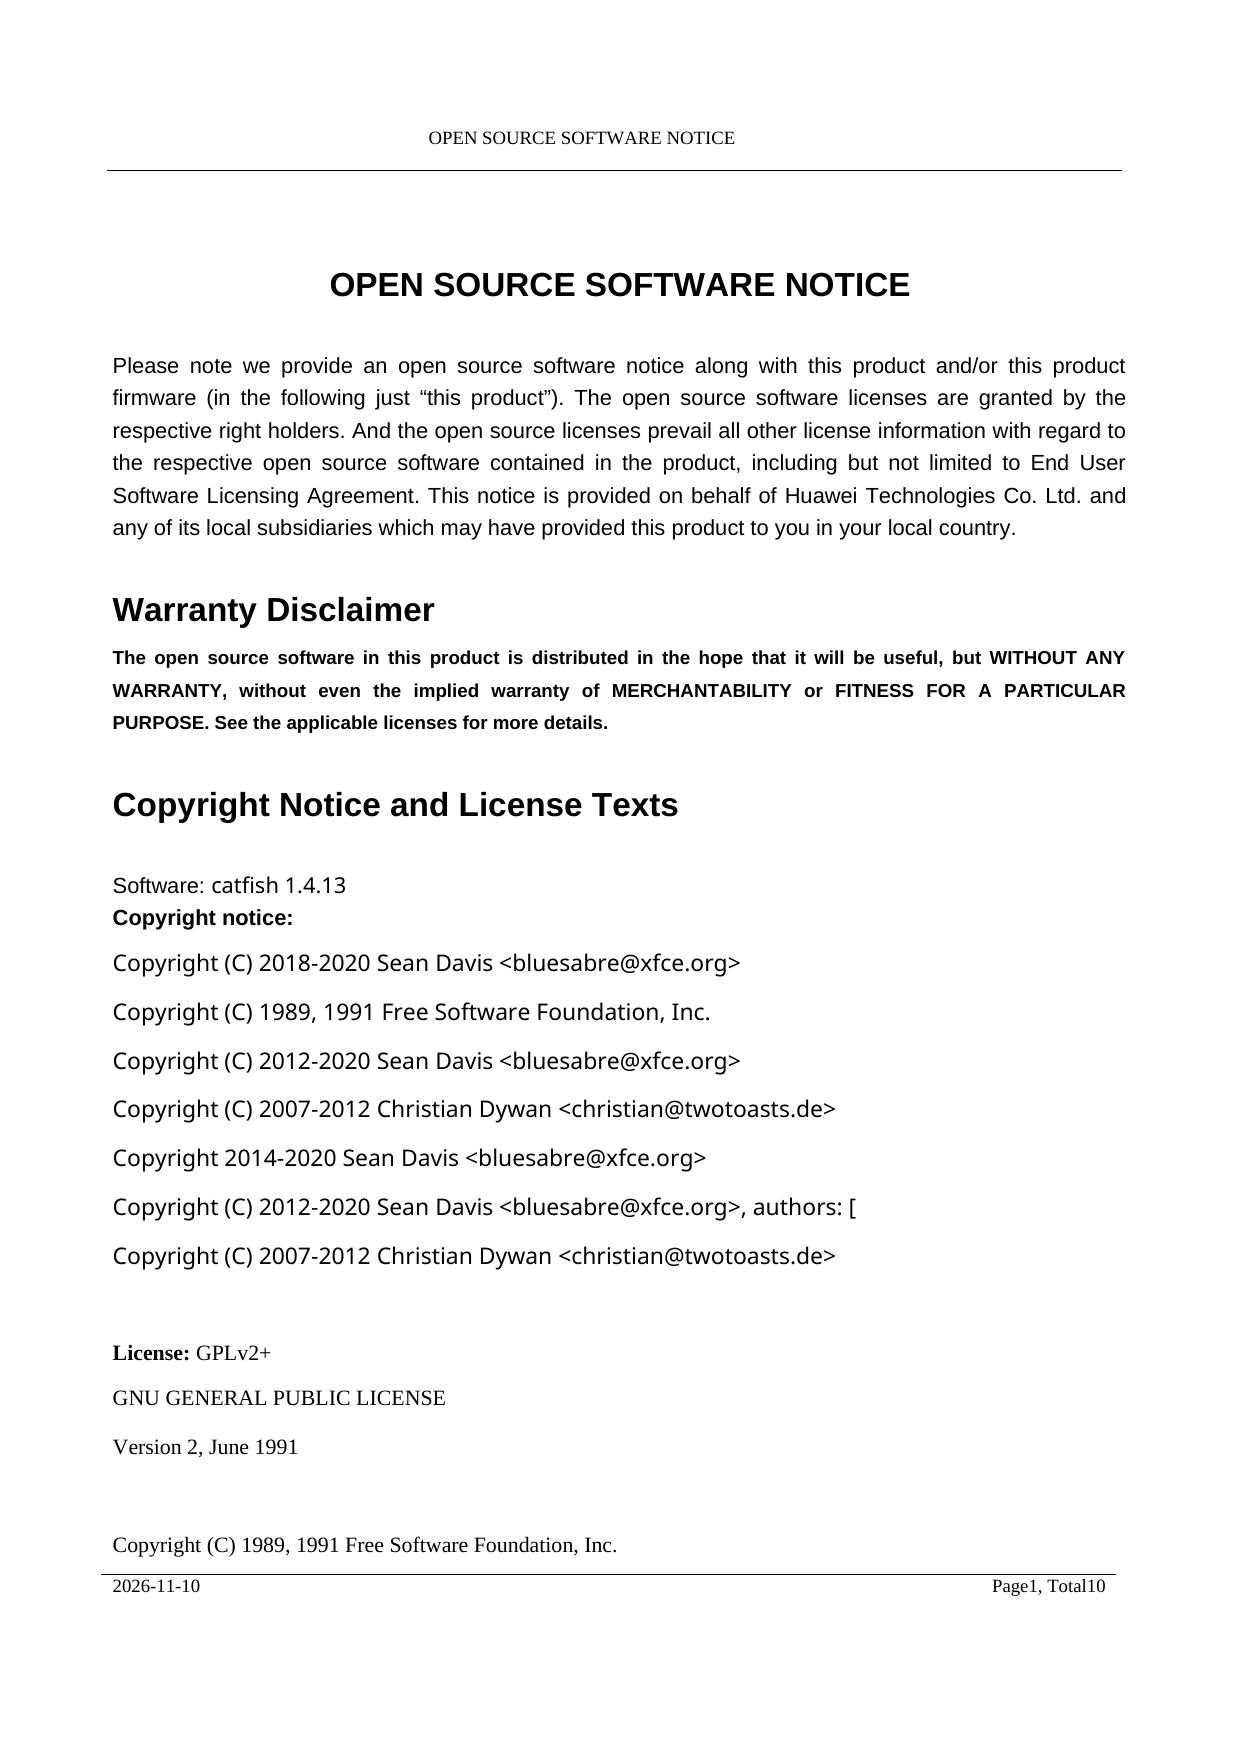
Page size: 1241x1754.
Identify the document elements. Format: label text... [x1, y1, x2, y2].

text Copyright (C) 2018-2020 Sean Davis <bluesabre@xfce.org> Copyright (C) 1989, 1991 Free Software Foundation, Inc. Copyright (C) 2012-2020 Sean Davis <bluesabre@xfce.org> Copyright (C) 2007-2012 Christian Dywan <christian@twotoasts.de> Copyright 2014-2020 Sean Davis <bluesabre@xfce.org> Copyright (C) 2012-2020 Sean Davis <bluesabre@xfce.org>, authors: [ Copyright (C) 2007-2012 Christian Dywan <christian@twotoasts.de> [112, 947, 1128, 1320]
text License: GPLv2+ [112, 1337, 1128, 1369]
text Copyright Notice and License Texts [112, 771, 1128, 836]
text Warranty Disclaimer [112, 576, 1128, 641]
text Software: catfish 1.4.13 [112, 869, 1128, 901]
text The open source software in this product is distributed in the hope that it will be useful, but WITHOUT ANY WARRANTY, without even the implied warranty of MERCHANTABILITY or FITNESS FOR A PARTICULAR PURPOSE. See the applicable licenses for more details. [112, 641, 1128, 739]
text Copyright notice: [112, 901, 1128, 934]
text Please note we provide an open source software notice along with this product and/or this product firmware (in the following just “this product”). The open source software licenses are granted by the respective right holders. And the open source licenses prevail all other license information with regard to the respective open source software contained in the product, including but not limited to End User Software Licensing Agreement. This notice is provided on behalf of Huawei Technologies Co. Ltd. and any of its local subsidiaries which may have provided this product to you in your local country. [112, 349, 1128, 544]
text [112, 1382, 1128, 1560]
text OPEN SOURCE SOFTWARE NOTICE [112, 251, 1128, 316]
